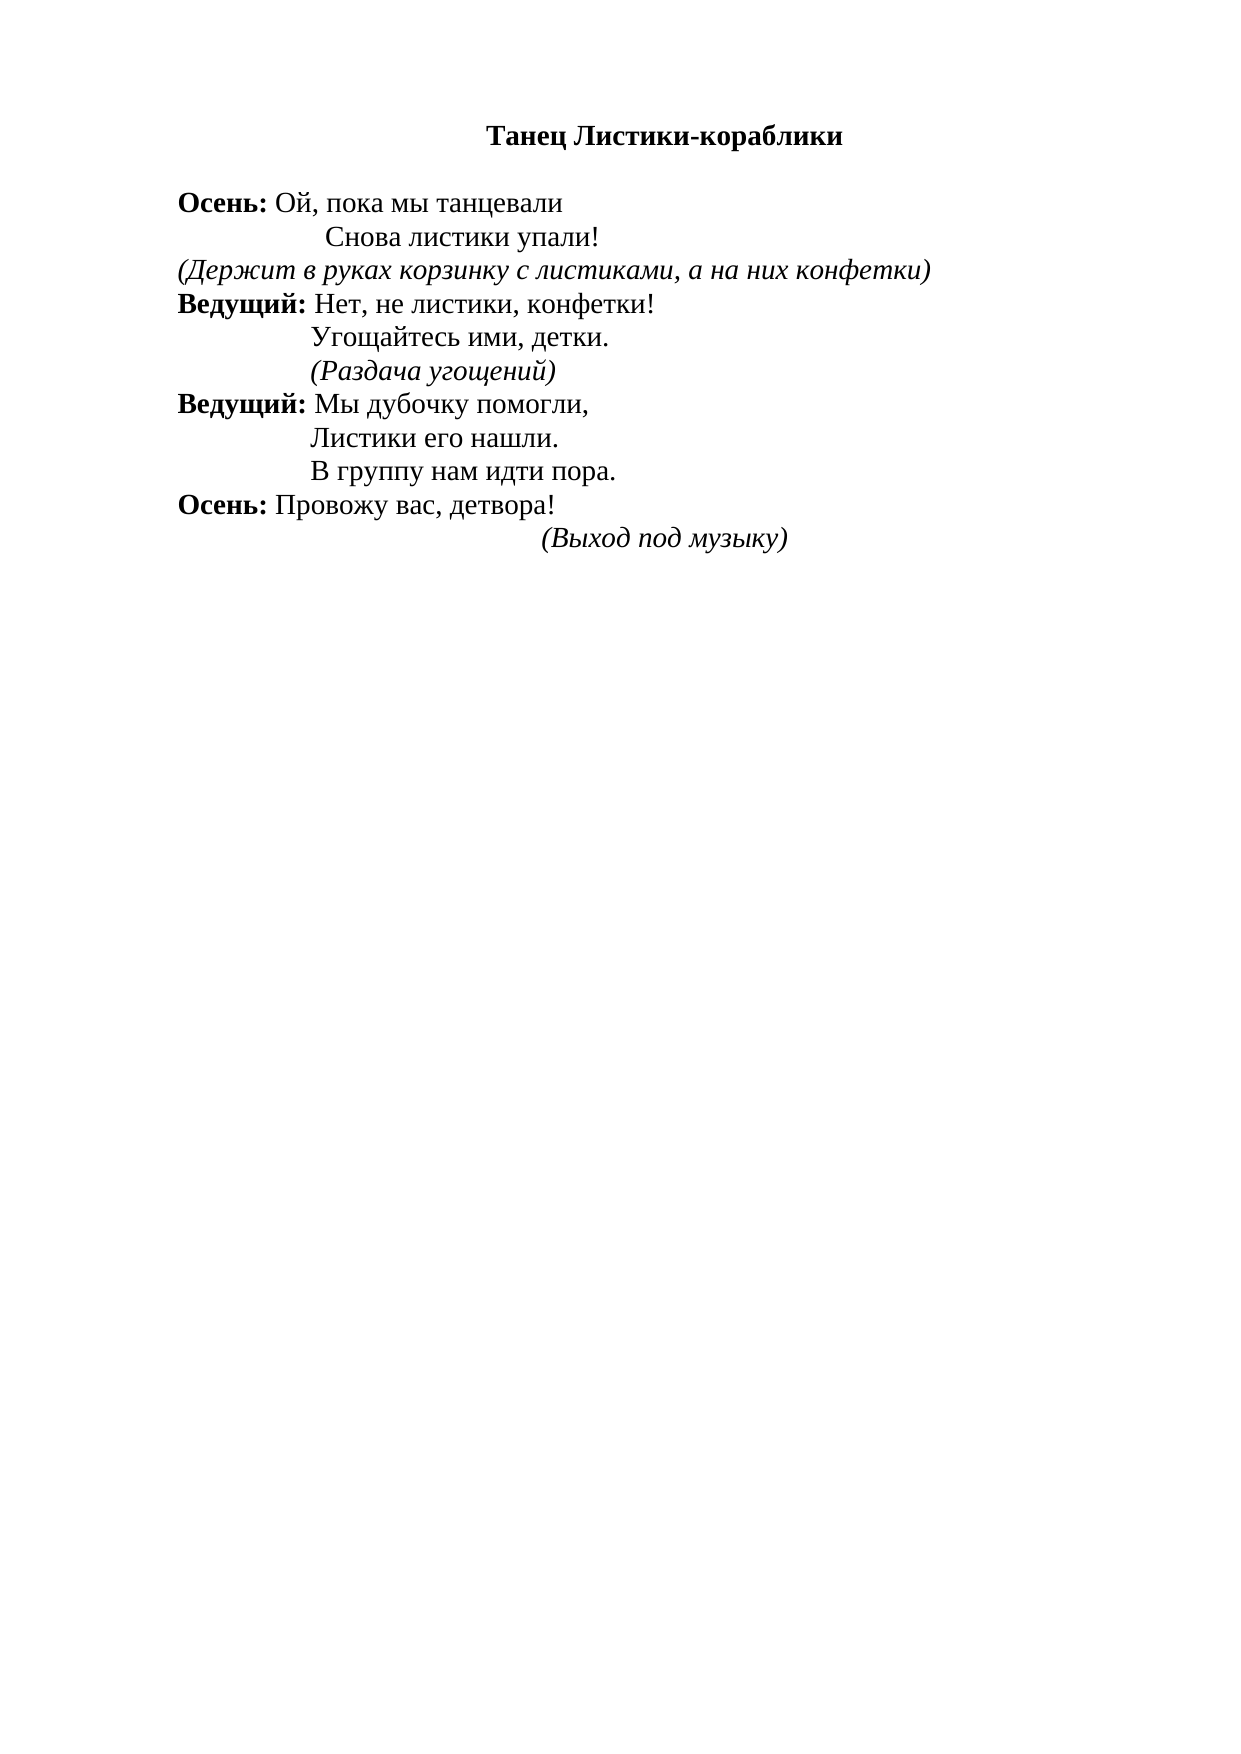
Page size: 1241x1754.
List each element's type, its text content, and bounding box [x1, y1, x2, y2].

text Ведущий: Мы дубочку помогли, [177, 386, 1152, 420]
text Осень: Провожу вас, детвора! [177, 487, 1152, 521]
text Снова листики упали! [177, 219, 1152, 252]
text (Держит в руках корзинку с листиками, а на них конфетки) [177, 252, 1152, 286]
text В группу нам идти пора. [177, 453, 1152, 487]
text Ведущий: Нет, не листики, конфетки! [177, 286, 1152, 319]
text Танец Листики-кораблики [177, 118, 1152, 152]
text Угощайтесь ими, детки. [177, 319, 1152, 353]
text Листики его нашли. [177, 420, 1152, 453]
text (Раздача угощений) [177, 353, 1152, 386]
text (Выход под музыку) [177, 521, 1152, 554]
text Осень: Ой, пока мы танцевали [177, 185, 1152, 219]
